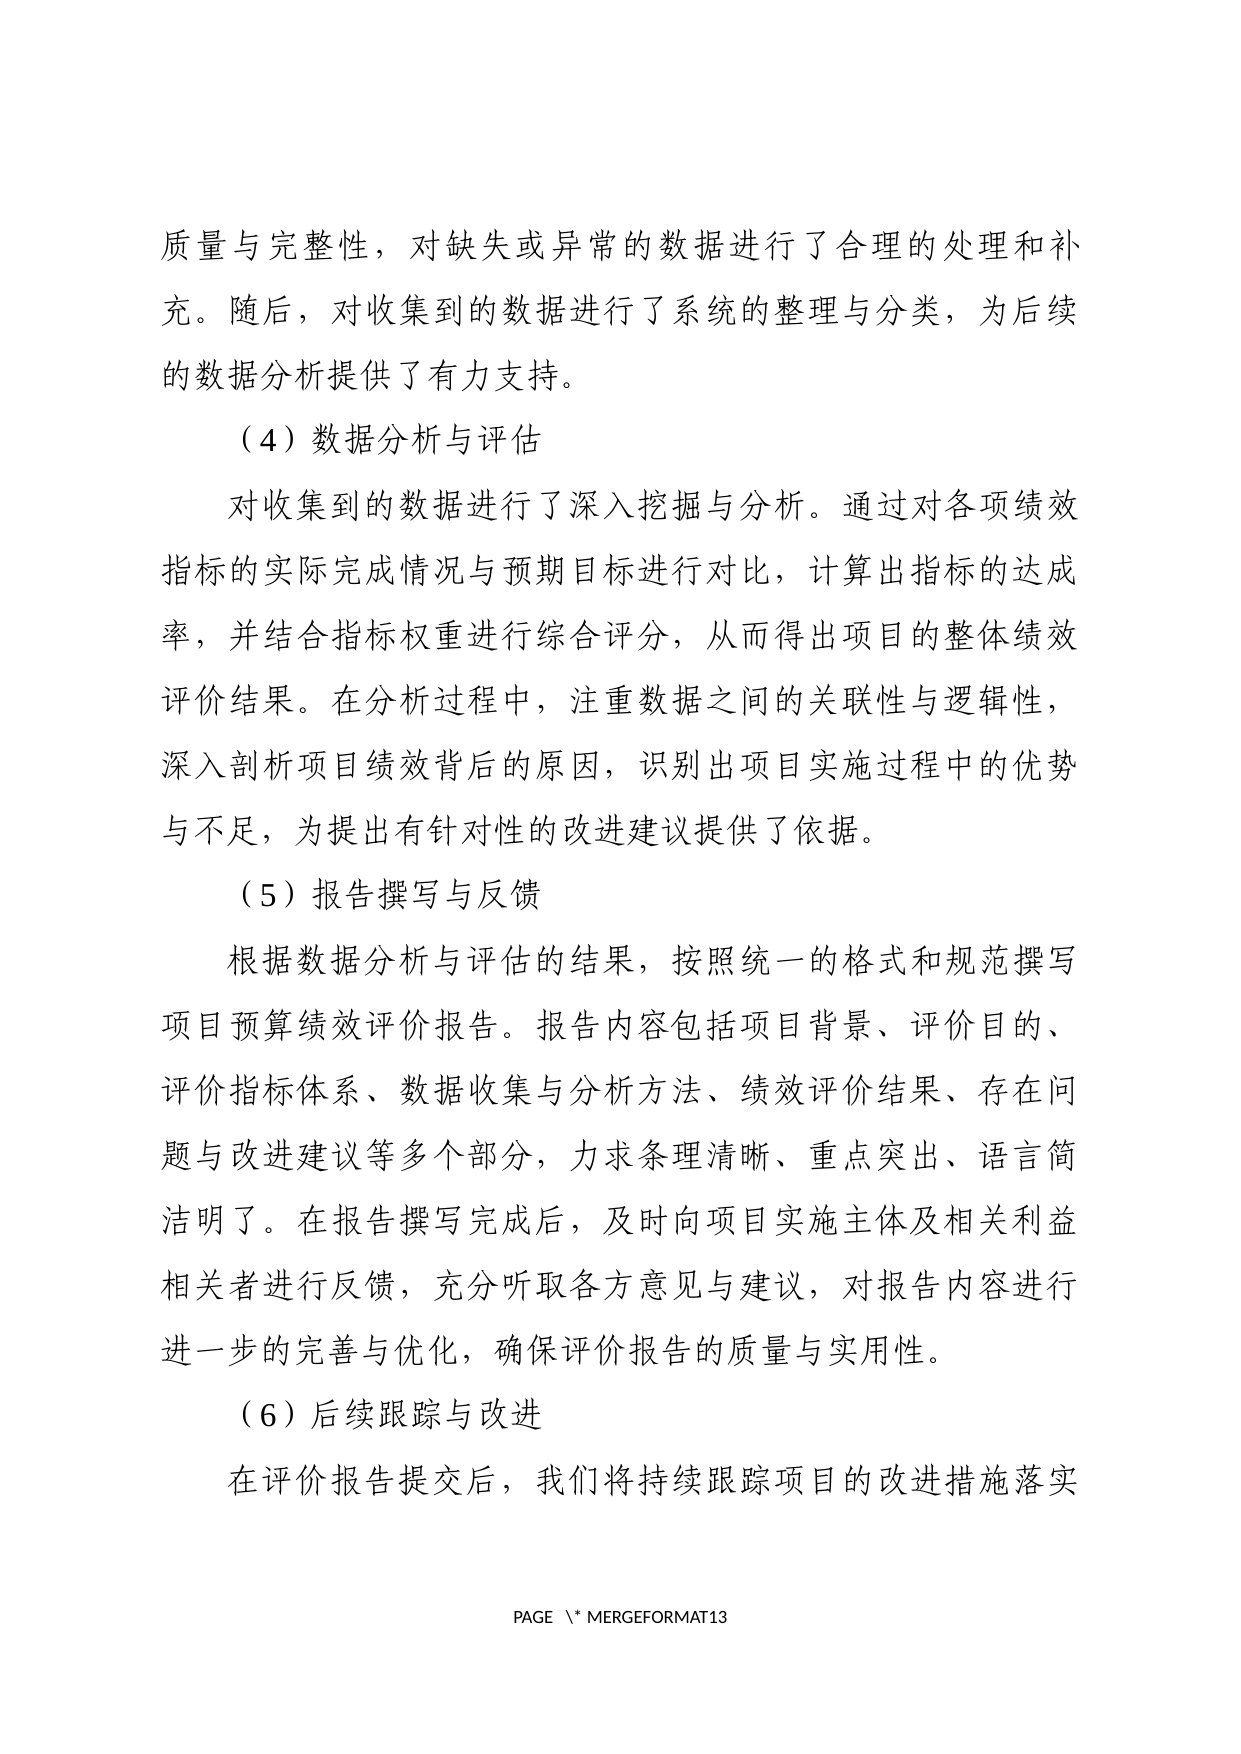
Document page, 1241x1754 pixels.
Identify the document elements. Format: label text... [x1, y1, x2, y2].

text （6）后续跟踪与改进 [159, 1381, 1081, 1446]
text 根据数据分析与评估的结果，按照统一的格式和规范撰写项目预算绩效评价报告。报告内容包括项目背景、评价目的、评价指标体系、数据收集与分析方法、绩效评价结果、存在问题与改进建议等多个部分，力求条理清晰、重点突出、语言简洁明了。在报告撰写完成后，及时向项目实施主体及相关利益相关者进行反馈，充分听取各方意见与建议，对报告内容进行进一步的完善与优化，确保评价报告的质量与实用性。 [159, 926, 1081, 1381]
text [159, 211, 1081, 406]
text （5）报告撰写与反馈 [159, 861, 1081, 926]
text （4）数据分析与评估 [159, 406, 1081, 471]
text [159, 1446, 1081, 1511]
text 对收集到的数据进行了深入挖掘与分析。通过对各项绩效指标的实际完成情况与预期目标进行对比，计算出指标的达成率，并结合指标权重进行综合评分，从而得出项目的整体绩效评价结果。在分析过程中，注重数据之间的关联性与逻辑性，深入剖析项目绩效背后的原因，识别出项目实施过程中的优势与不足，为提出有针对性的改进建议提供了依据。 [159, 471, 1081, 861]
